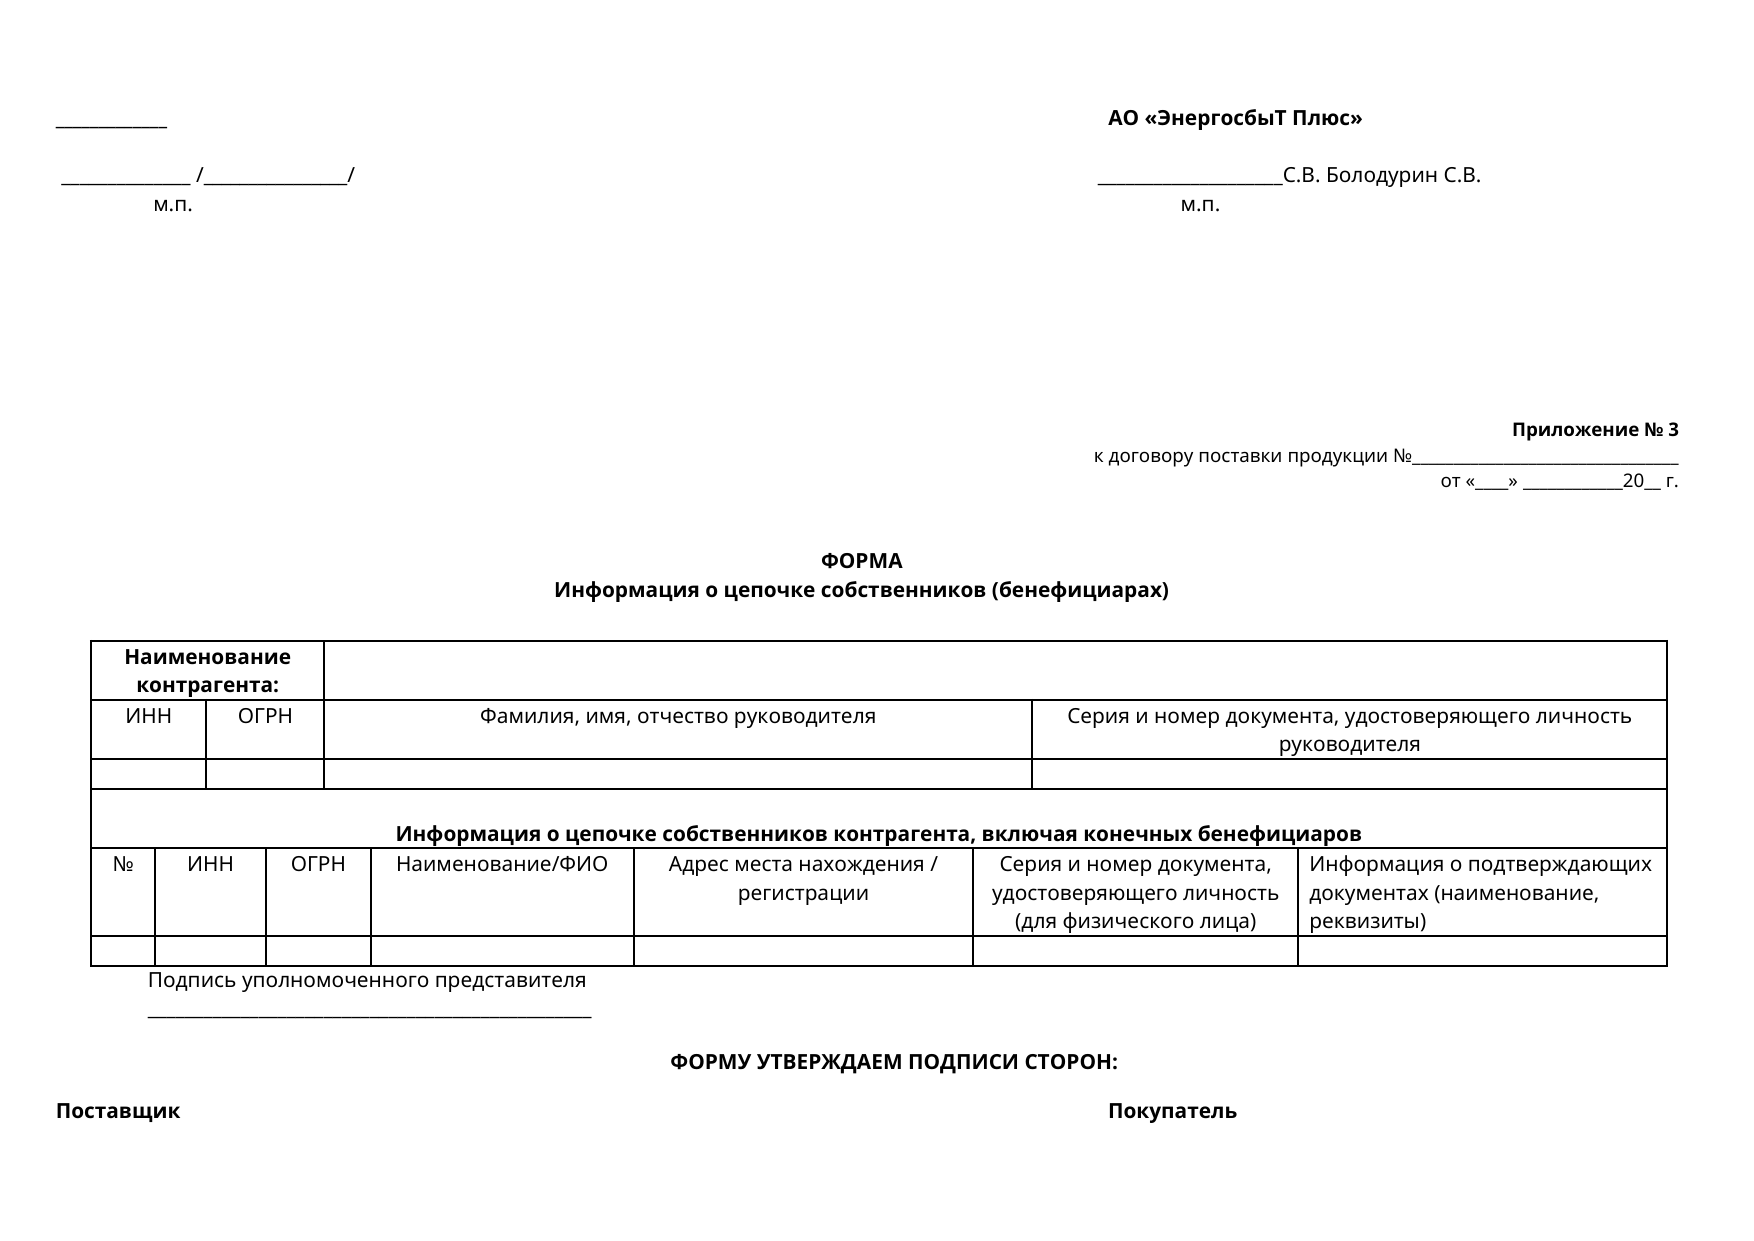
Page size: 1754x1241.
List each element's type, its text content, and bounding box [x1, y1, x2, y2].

table_cell [635, 937, 972, 965]
table_cell [156, 937, 265, 965]
text ФОРМУ УТВЕРЖДАЕМ ПОДПИСИ СТОРОН: [44, 1047, 1679, 1075]
table_cell [325, 760, 1031, 788]
text к договору поставки продукции №________________________________ [44, 442, 1679, 468]
table_cell Информация о подтверждающих документах (наименование, реквизиты) [1299, 849, 1666, 934]
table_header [44, 1096, 720, 1124]
text от «____» ____________20__ г. [44, 468, 1679, 493]
table_cell Серия и номер документа, удостоверяющего личность (для физического лица) [974, 849, 1297, 934]
table_cell [372, 937, 633, 965]
text Подпись уполномоченного представителя [44, 660, 1679, 993]
table_cell ОГРН [207, 701, 323, 758]
table_cell [974, 937, 1297, 965]
text Информация о цепочке собственников (бенефициарах) [44, 575, 1679, 603]
table_cell № [92, 849, 154, 934]
table_cell [207, 760, 323, 788]
table_cell [1299, 937, 1666, 965]
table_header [720, 1096, 1576, 1124]
table_cell [267, 937, 370, 965]
table_cell [92, 760, 205, 788]
text ________________________________________________ [148, 993, 1679, 1022]
text Приложение № 3 [44, 417, 1679, 442]
table_cell Наименование/ФИО [372, 849, 633, 934]
table_cell ИНН [156, 849, 265, 934]
table_cell Фамилия, имя, отчество руководителя [325, 701, 1031, 758]
table_cell ИНН [92, 701, 205, 758]
table_cell ОГРН [267, 849, 370, 934]
table_cell [92, 937, 154, 965]
table_cell Серия и номер документа, удостоверяющего личность руководителя [1033, 701, 1666, 758]
table_header Наименование контрагента: [92, 642, 323, 699]
table_cell Информация о цепочке собственников контрагента, включая конечных бенефициаров [92, 790, 1666, 847]
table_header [44, 103, 720, 238]
table_header [325, 642, 1666, 699]
table_cell Адрес места нахождения / регистрации [635, 849, 972, 934]
table_cell [1033, 760, 1666, 788]
text ФОРМА [44, 547, 1679, 575]
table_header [720, 103, 1621, 238]
